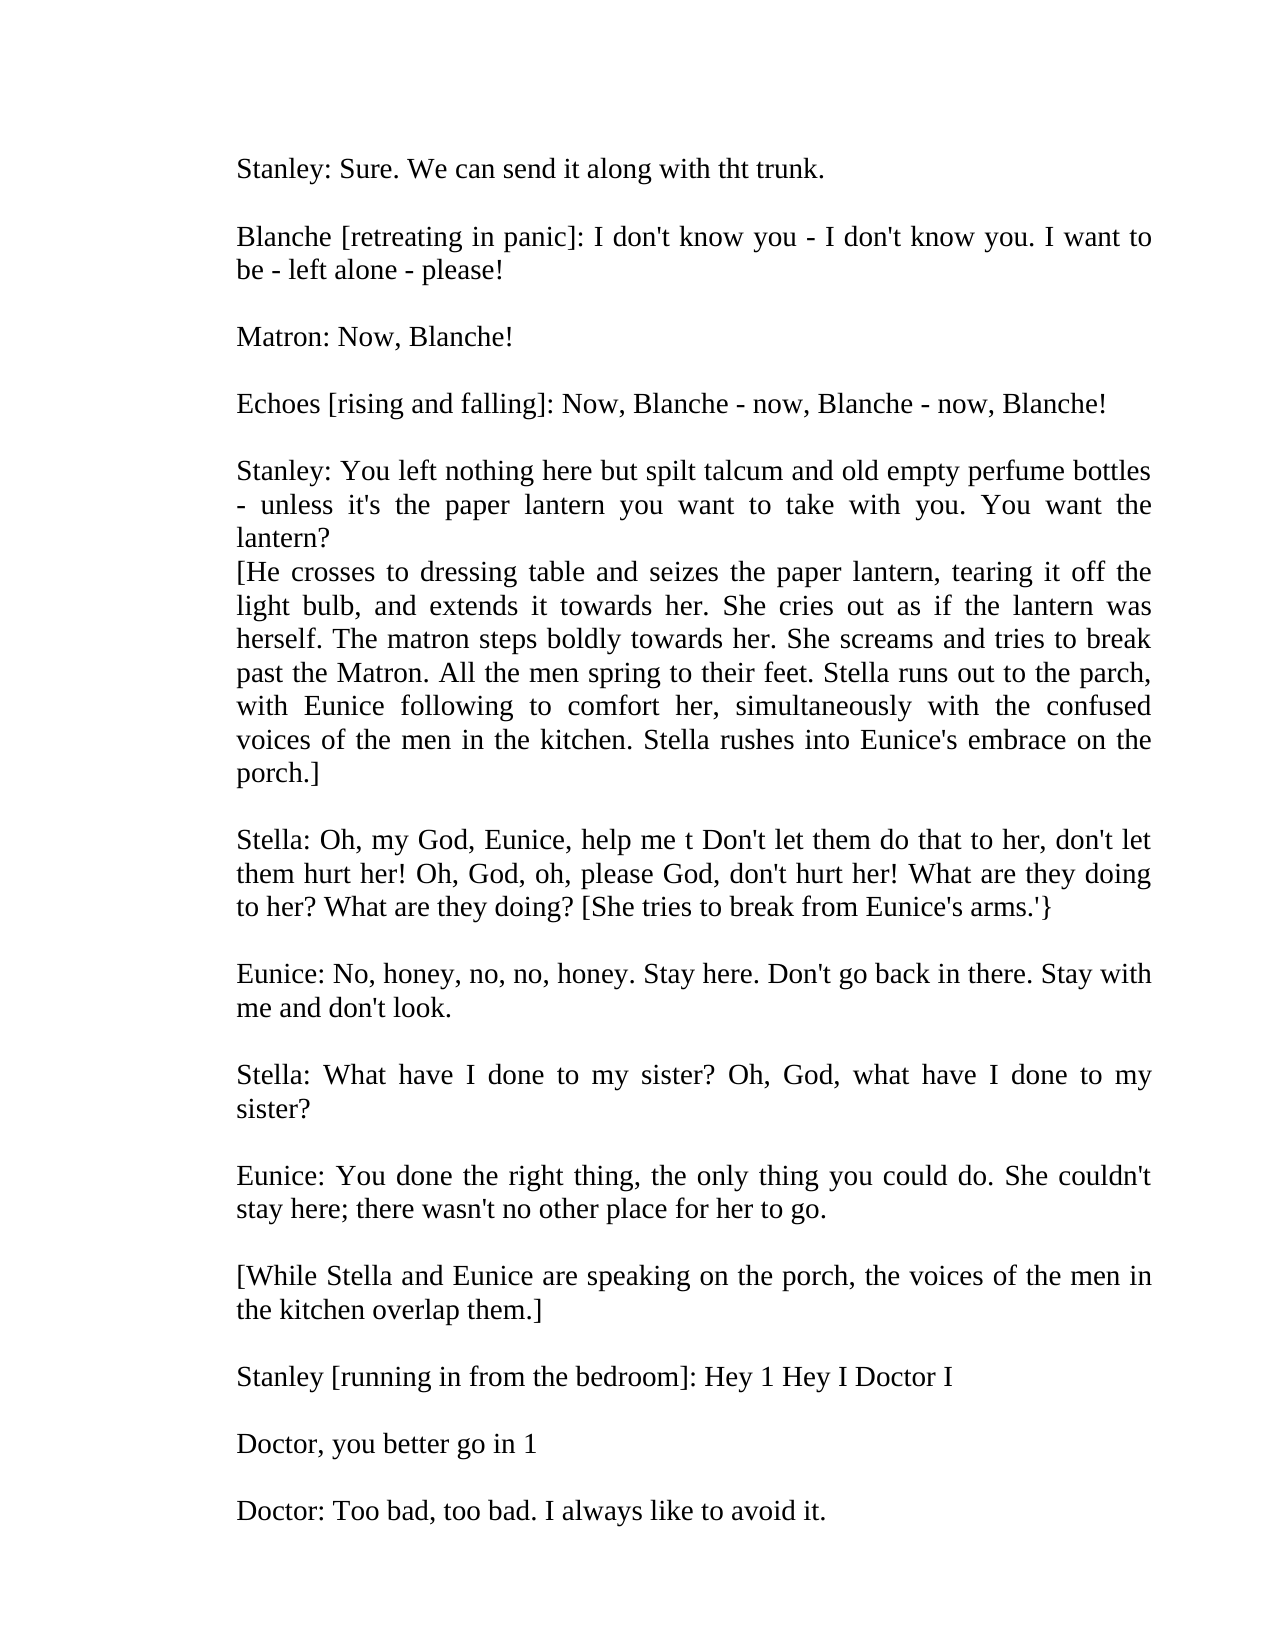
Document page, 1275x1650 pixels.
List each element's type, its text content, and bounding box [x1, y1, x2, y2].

text Stella: What have I done to my sister? Oh, God, what have I done to my sister? [236, 1057, 1153, 1124]
text Stella: Oh, my God, Eunice, help me t Don't let them do that to her, don't let them hurt her! Oh, God, oh, please God, don't hurt her! What are they doing to her? What are they doing? [She tries to break from Eunice's arms.'} [236, 822, 1153, 923]
text Doctor, you better go in 1 [236, 1426, 1153, 1460]
text : Sure. We can send it along with tht trunk. [236, 152, 1153, 185]
text [He crosses to dressing table and seizes the paper lantern, tearing it off the light bulb, and extends it towards her. She cries out as if the lantern was herself. The matron steps boldly towards her. She screams and tries to break past the Matron. All the men spring to their feet. Stella runs out to the parch, with Eunice following to comfort her, simultaneously with the confused voices of the men in the kitchen. Stella rushes into Eunice's embrace on the porch.] [236, 554, 1153, 789]
text Eunice: No, honey, no, no, honey. Stay here. Don't go back in there. Stay with me and don't look. [236, 957, 1153, 1024]
text Eunice: You done the right thing, the only thing you could do. She couldn't stay here; there wasn't no other place for her to go. [236, 1158, 1153, 1225]
text Blanche [retreating in panic]: I don't know you - I don't know you. I want to be - left alone - please! [236, 219, 1153, 286]
text Doctor: Too bad, too bad. I always like to avoid it. [236, 1493, 1153, 1527]
text : You left nothing here but spilt talcum and old empty perfume bottles - unless it's the paper lantern you want to take with you. You want the lantern? [236, 453, 1153, 554]
text [While Stella and Eunice are speaking on the porch, the voices of the men in the kitchen overlap them.] [236, 1258, 1153, 1326]
text Echoes [rising and falling]: Now, Blanche - now, Blanche - now, Blanche! [236, 386, 1153, 420]
text [running in from the bedroom]: Hey 1 Hey I Doctor I [236, 1359, 1153, 1393]
text Matron: Now, Blanche! [236, 319, 1153, 353]
